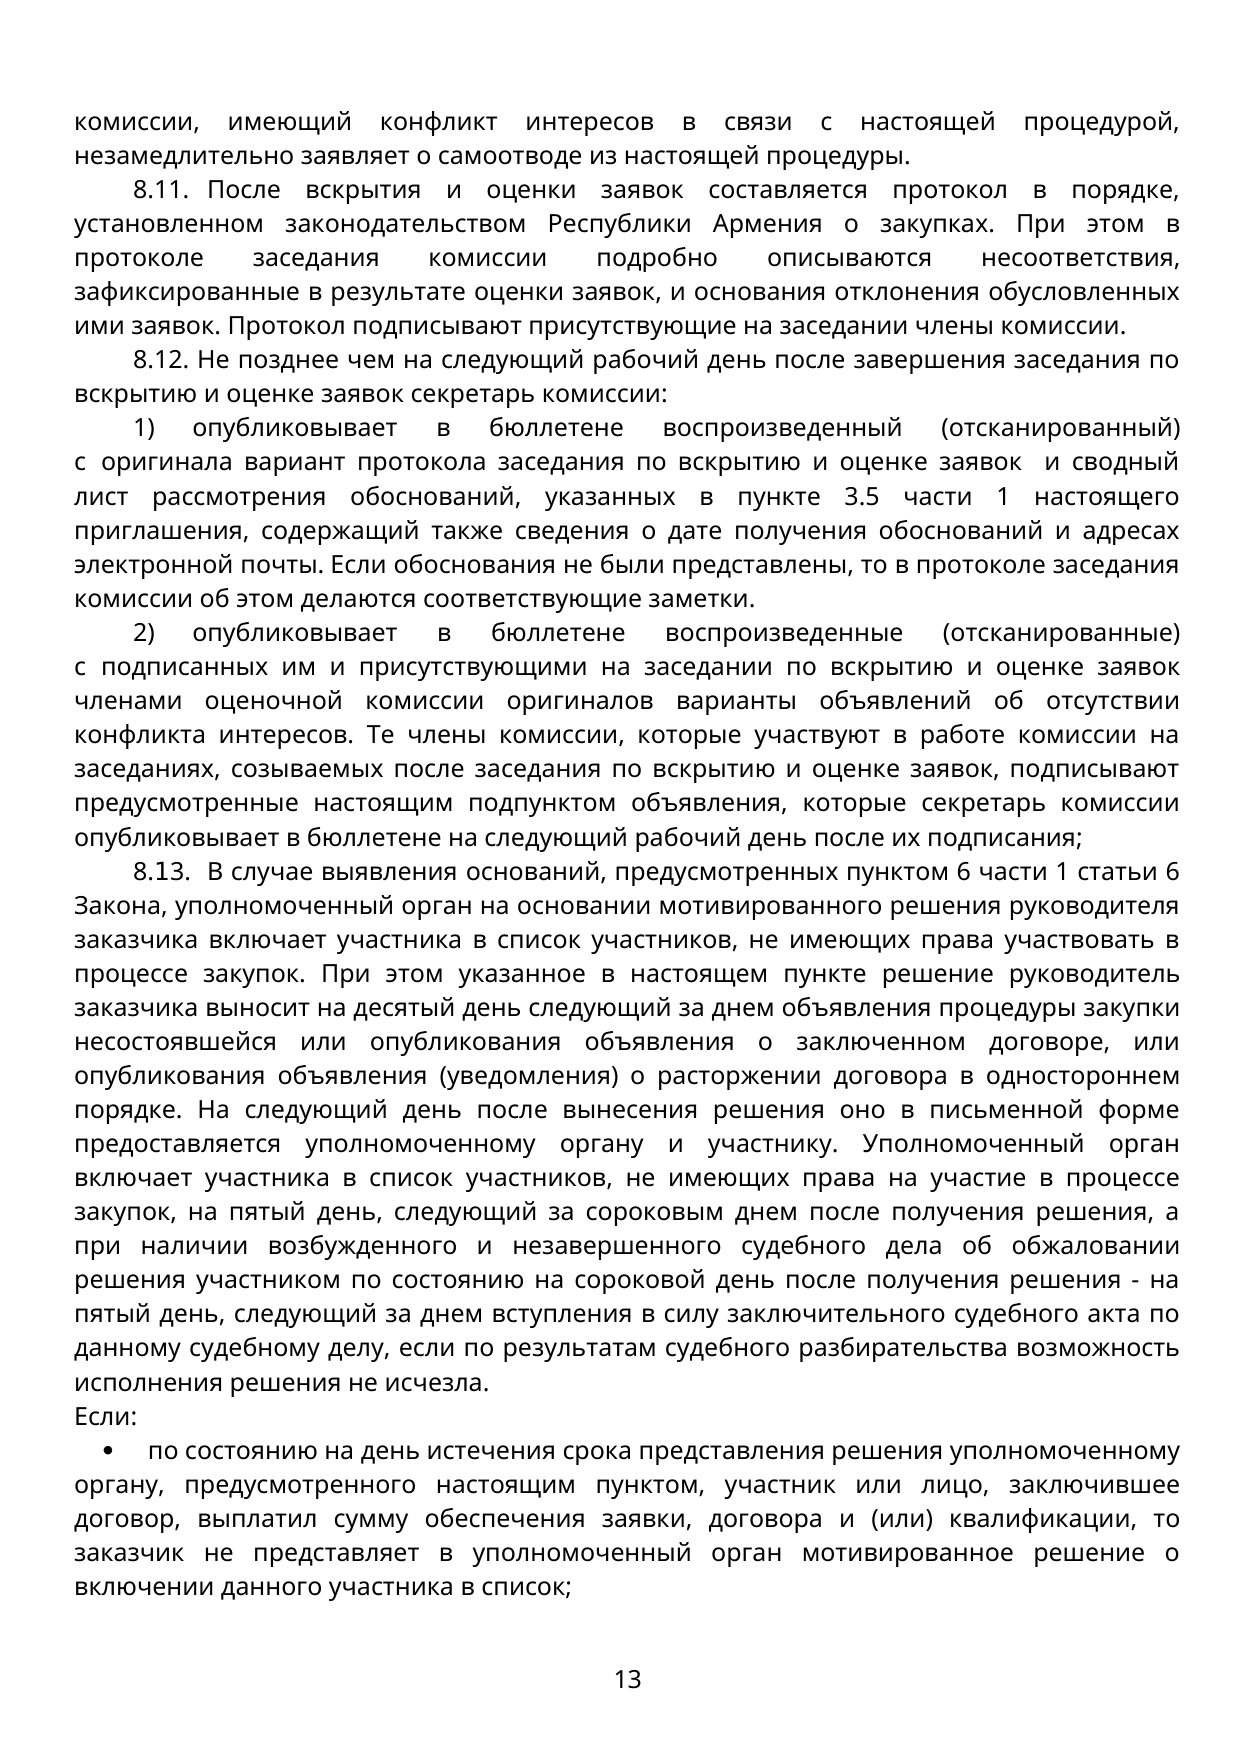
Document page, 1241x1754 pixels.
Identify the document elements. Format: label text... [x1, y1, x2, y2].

text 8.13. В случае выявления оснований, предусмотренных пунктом 6 части 1 статьи 6 Закона, уполномоченный орган на основании мотивированного решения руководителя заказчика включает участника в список участников, не имеющих права участвовать в процессе закупок. При этом указанное в настоящем пункте решение руководитель заказчика выносит на десятый день следующий за днем объявления процедуры закупки несостоявшейся или опубликования объявления о заключенном договоре, или опубликования объявления (уведомления) о расторжении договора в одностороннем порядке. На следующий день после вынесения решения оно в письменной форме предоставляется уполномоченному органу и участнику. Уполномоченный орган включает участника в список участников, не имеющих права на участие в процессе закупок, на пятый день, следующий за сороковым днем после получения решения, а при наличии возбужденного и незавершенного судебного дела об обжаловании решения участником по состоянию на сороковой день после получения решения - на пятый день, следующий за днем вступления в силу заключительного судебного акта по данному судебному делу, если по результатам судебного разбирательства возможность исполнения решения не исчезла. [74, 853, 1181, 1398]
text 2) опубликовывает в бюллетене воспроизведенные (отсканированные) с подписанных им и присутствующими на заседании по вскрытию и оценке заявок членами оценочной комиссии оригиналов варианты объявлений об отсутствии конфликта интересов. Те члены комиссии, которые участвуют в работе комиссии на заседаниях, созываемых после заседания по вскрытию и оценке заявок, подписывают предусмотренные настоящим подпунктом объявления, которые секретарь комиссии опубликовывает в бюллетене на следующий рабочий день после их подписания; [74, 614, 1181, 853]
list по состоянию на день истечения срока представления решения уполномоченному органу, предусмотренного настоящим пунктом, участник или лицо, заключившее договор, выплатил сумму обеспечения заявки, договора и (или) квалификации, то заказчик не представляет в уполномоченный орган мотивированное решение о включении данного участника в список; [74, 1432, 1181, 1603]
text 1) опубликовывает в бюллетене воспроизведенный (отсканированный) с оригинала вариант протокола заседания по вскрытию и оценке заявок и сводный лист рассмотрения обоснований, указанных в пункте 3.5 части 1 настоящего приглашения, содержащий также сведения о дате получения обоснований и адресах электронной почты. Если обоснования не были представлены, то в протоколе заседания комиссии об этом делаются соответствующие заметки. [74, 410, 1181, 614]
text 8.12. Не позднее чем на следующий рабочий день после завершения заседания по вскрытию и оценке заявок секретарь комиссии: [74, 342, 1181, 410]
text Если: [74, 1398, 1181, 1432]
text 8.11. После вскрытия и оценки заявок составляется протокол в порядке, установленном законодательством Республики Армения о закупках. При этом в протоколе заседания комиссии подробно описываются несоответствия, зафиксированные в результате оценки заявок, и основания отклонения обусловленных ими заявок. Протокол подписывают присутствующие на заседании члены комиссии. [74, 172, 1181, 342]
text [74, 103, 1181, 172]
